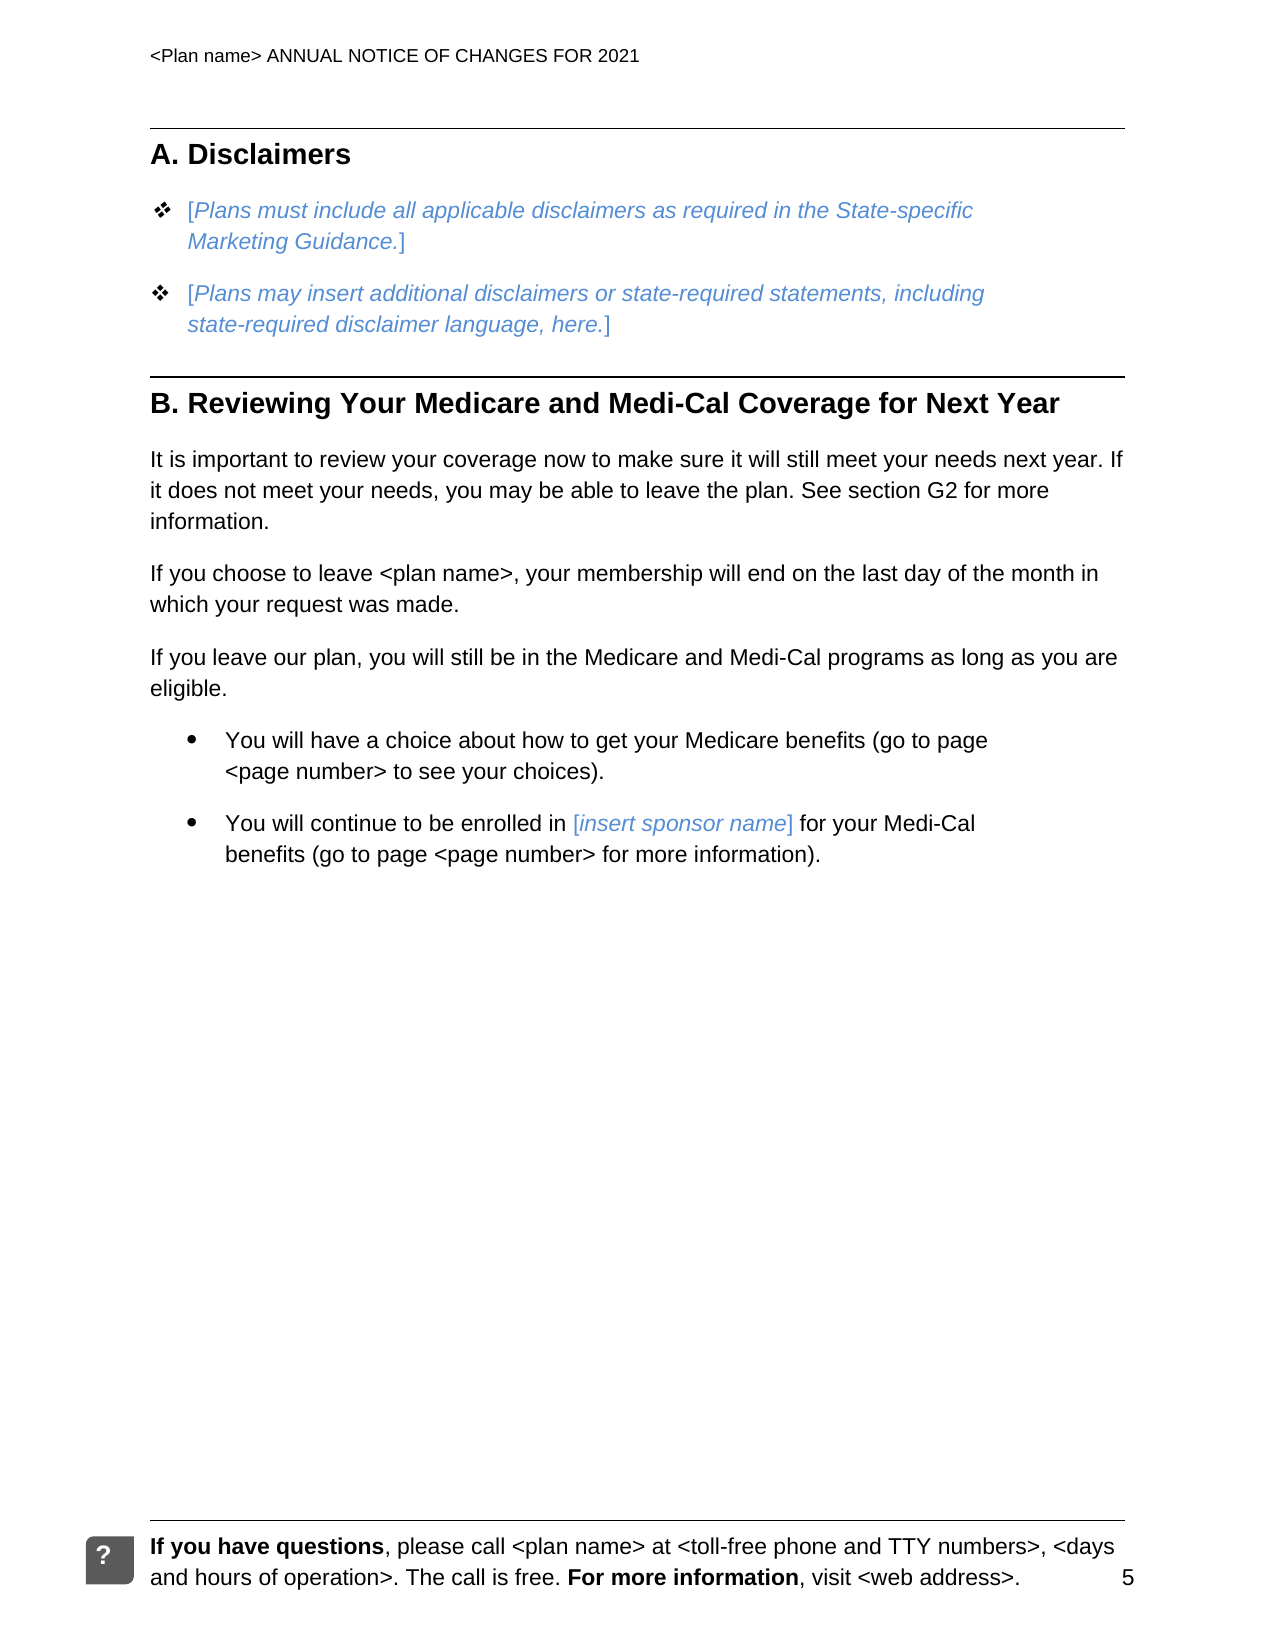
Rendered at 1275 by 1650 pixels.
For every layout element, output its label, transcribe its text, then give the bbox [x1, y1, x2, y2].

list You will have a choice about how to get your Medicare benefits (go to page <page number> to see your choices). [187, 723, 1050, 786]
text It is important to review your coverage now to make sure it will still meet your needs next year. If it does not meet your needs, you may be able to leave the plan. See section G2 for more information. [150, 442, 1125, 536]
text If you leave our plan, you will still be in the Medicare and Medi-Cal programs as long as you are eligible. [150, 640, 1125, 702]
subtitle Disclaimers [150, 129, 1125, 172]
subtitle Reviewing Your Medicare and Medi-Cal Coverage for Next Year [150, 378, 1125, 421]
list [Plans may insert additional disclaimers or state-required statements, including state-required disclaimer language, here.] [150, 276, 1050, 339]
list [Plans must include all applicable disclaimers as required in the State-specific Marketing Guidance.] [150, 193, 1050, 256]
list You will continue to be enrolled in [insert sponsor name] for your Medi-Cal benefits (go to page <page number> for more information). [187, 807, 1050, 869]
text If you choose to leave <plan name>, your membership will end on the last day of the month in which your request was made. [150, 557, 1125, 619]
